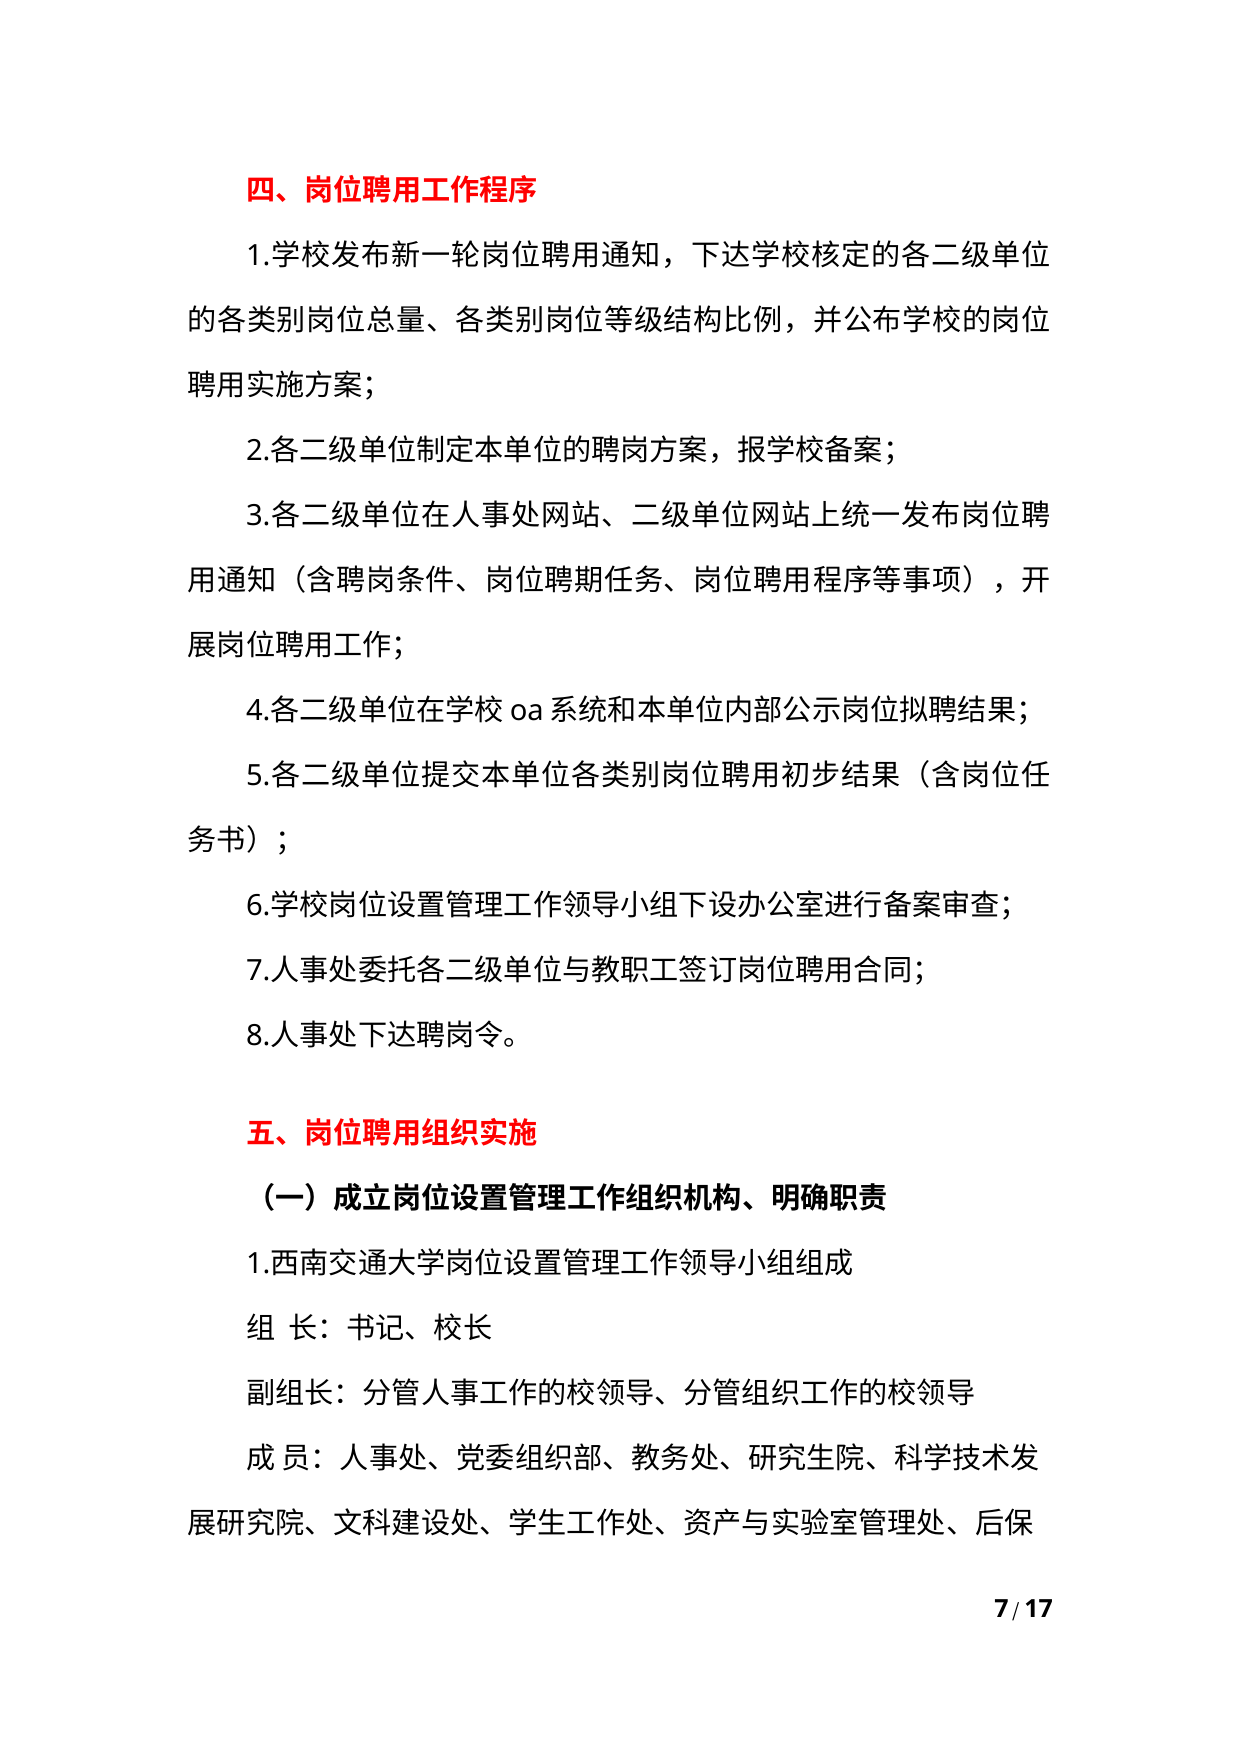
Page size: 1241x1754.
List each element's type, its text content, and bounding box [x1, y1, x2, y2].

text 8.人事处下达聘岗令。 [187, 1001, 1053, 1066]
text 1.西南交通大学岗位设置管理工作领导小组组成 [187, 1228, 1053, 1293]
text 1.学校发布新一轮岗位聘用通知，下达学校核定的各二级单位的各类别岗位总量、各类别岗位等级结构比例，并公布学校的岗位聘用实施方案； [187, 221, 1053, 416]
text 3.各二级单位在人事处网站、二级单位网站上统一发布岗位聘用通知（含聘岗条件、岗位聘期任务、岗位聘用程序等事项），开展岗位聘用工作； [187, 481, 1053, 676]
text （一）成立岗位设置管理工作组织机构、明确职责 [187, 1163, 1053, 1228]
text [187, 1423, 1053, 1553]
text 2.各二级单位制定本单位的聘岗方案，报学校备案； [187, 416, 1053, 481]
text 6.学校岗位设置管理工作领导小组下设办公室进行备案审查； [187, 871, 1053, 936]
text 五、岗位聘用组织实施 [187, 1098, 1053, 1163]
text 7.人事处委托各二级单位与教职工签订岗位聘用合同； [187, 936, 1053, 1001]
text 4.各二级单位在学校oa系统和本单位内部公示岗位拟聘结果； [187, 676, 1053, 741]
text 副组长：分管人事工作的校领导、分管组织工作的校领导 [187, 1358, 1053, 1423]
text 5.各二级单位提交本单位各类别岗位聘用初步结果（含岗位任务书）； [187, 741, 1053, 871]
text 组 长：书记、校长 [187, 1293, 1053, 1358]
text 四、岗位聘用工作程序 [187, 156, 1053, 221]
